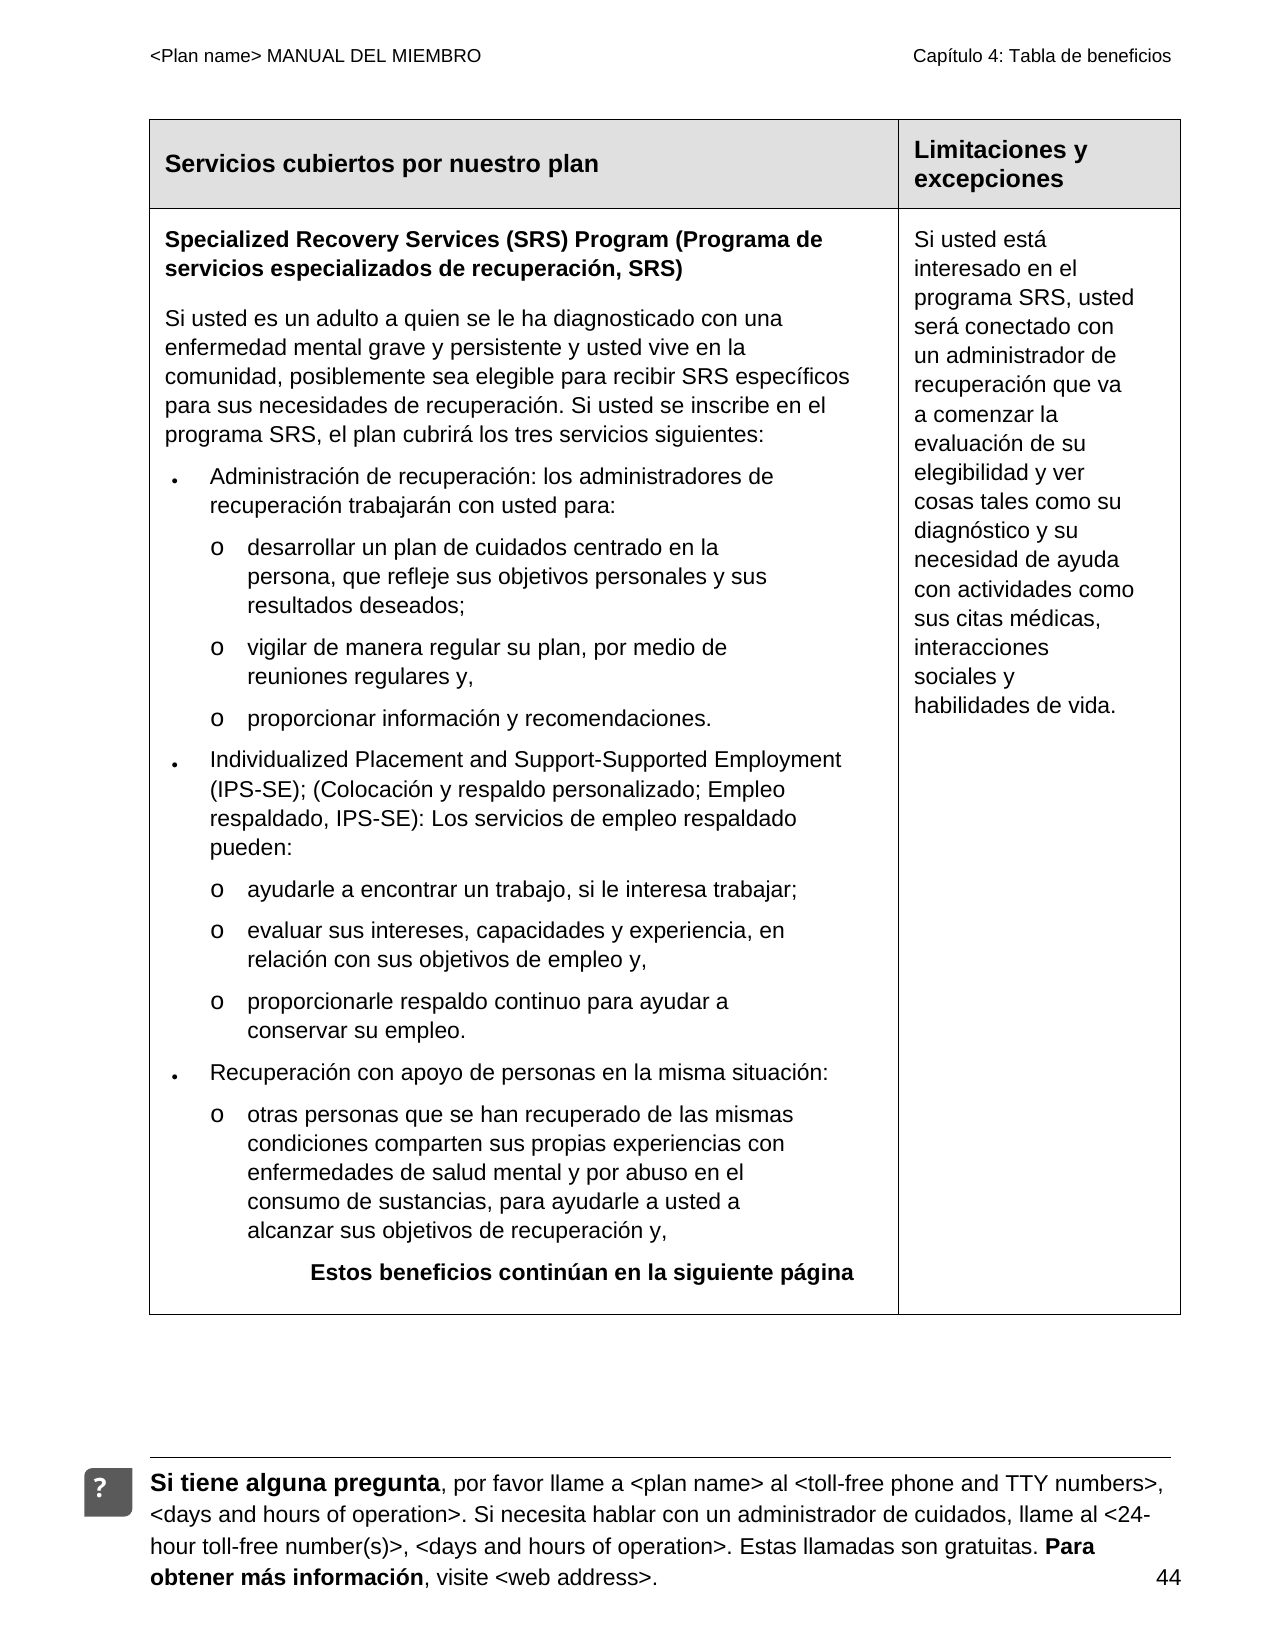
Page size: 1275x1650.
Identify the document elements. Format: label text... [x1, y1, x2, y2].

table_cell Specialized Recovery Services (SRS) Program (Programa de servicios especializados de recuperación, SRS) Si usted es un adulto a quien se le ha diagnosticado con una enfermedad mental grave y persistente y usted vive en la comunidad, posiblemente sea elegible para recibir SRS específicos para sus necesidades de recuperación. Si usted se inscribe en el programa SRS, el plan cubrirá los tres servicios siguientes: Administración de recuperación: los administradores de recuperación trabajarán con usted para: desarrollar un plan de cuidados centrado en la persona, que refleje sus objetivos personales y sus resultados deseados; vigilar de manera regular su plan, por medio de reuniones regulares y, proporcionar información y recomendaciones. Individualized Placement and Support-Supported Employment (IPS-SE); (Colocación y respaldo personalizado; Empleo respaldado, IPS-SE): Los servicios de empleo respaldado pueden: ayudarle a encontrar un trabajo, si le interesa trabajar; evaluar sus intereses, capacidades y experiencia, en relación con sus objetivos de empleo y, proporcionarle respaldo continuo para ayudar a conservar su empleo. Recuperación con apoyo de personas en la misma situación: otras personas que se han recuperado de las mismas condiciones comparten sus propias experiencias con enfermedades de salud mental y por abuso en el consumo de sustancias, para ayudarle a usted a alcanzar sus objetivos de recuperación y, Estos beneficios continúan en la siguiente página [150, 209, 898, 1314]
table_header Servicios cubiertos por nuestro plan [150, 120, 898, 208]
table_header Limitaciones y excepciones [899, 120, 1180, 208]
table_cell Si usted está interesado en el programa SRS, usted será conectado con un administrador de recuperación que va a comenzar la evaluación de su elegibilidad y ver cosas tales como su diagnóstico y su necesidad de ayuda con actividades como sus citas médicas, interacciones sociales y habilidades de vida. [899, 209, 1180, 1314]
